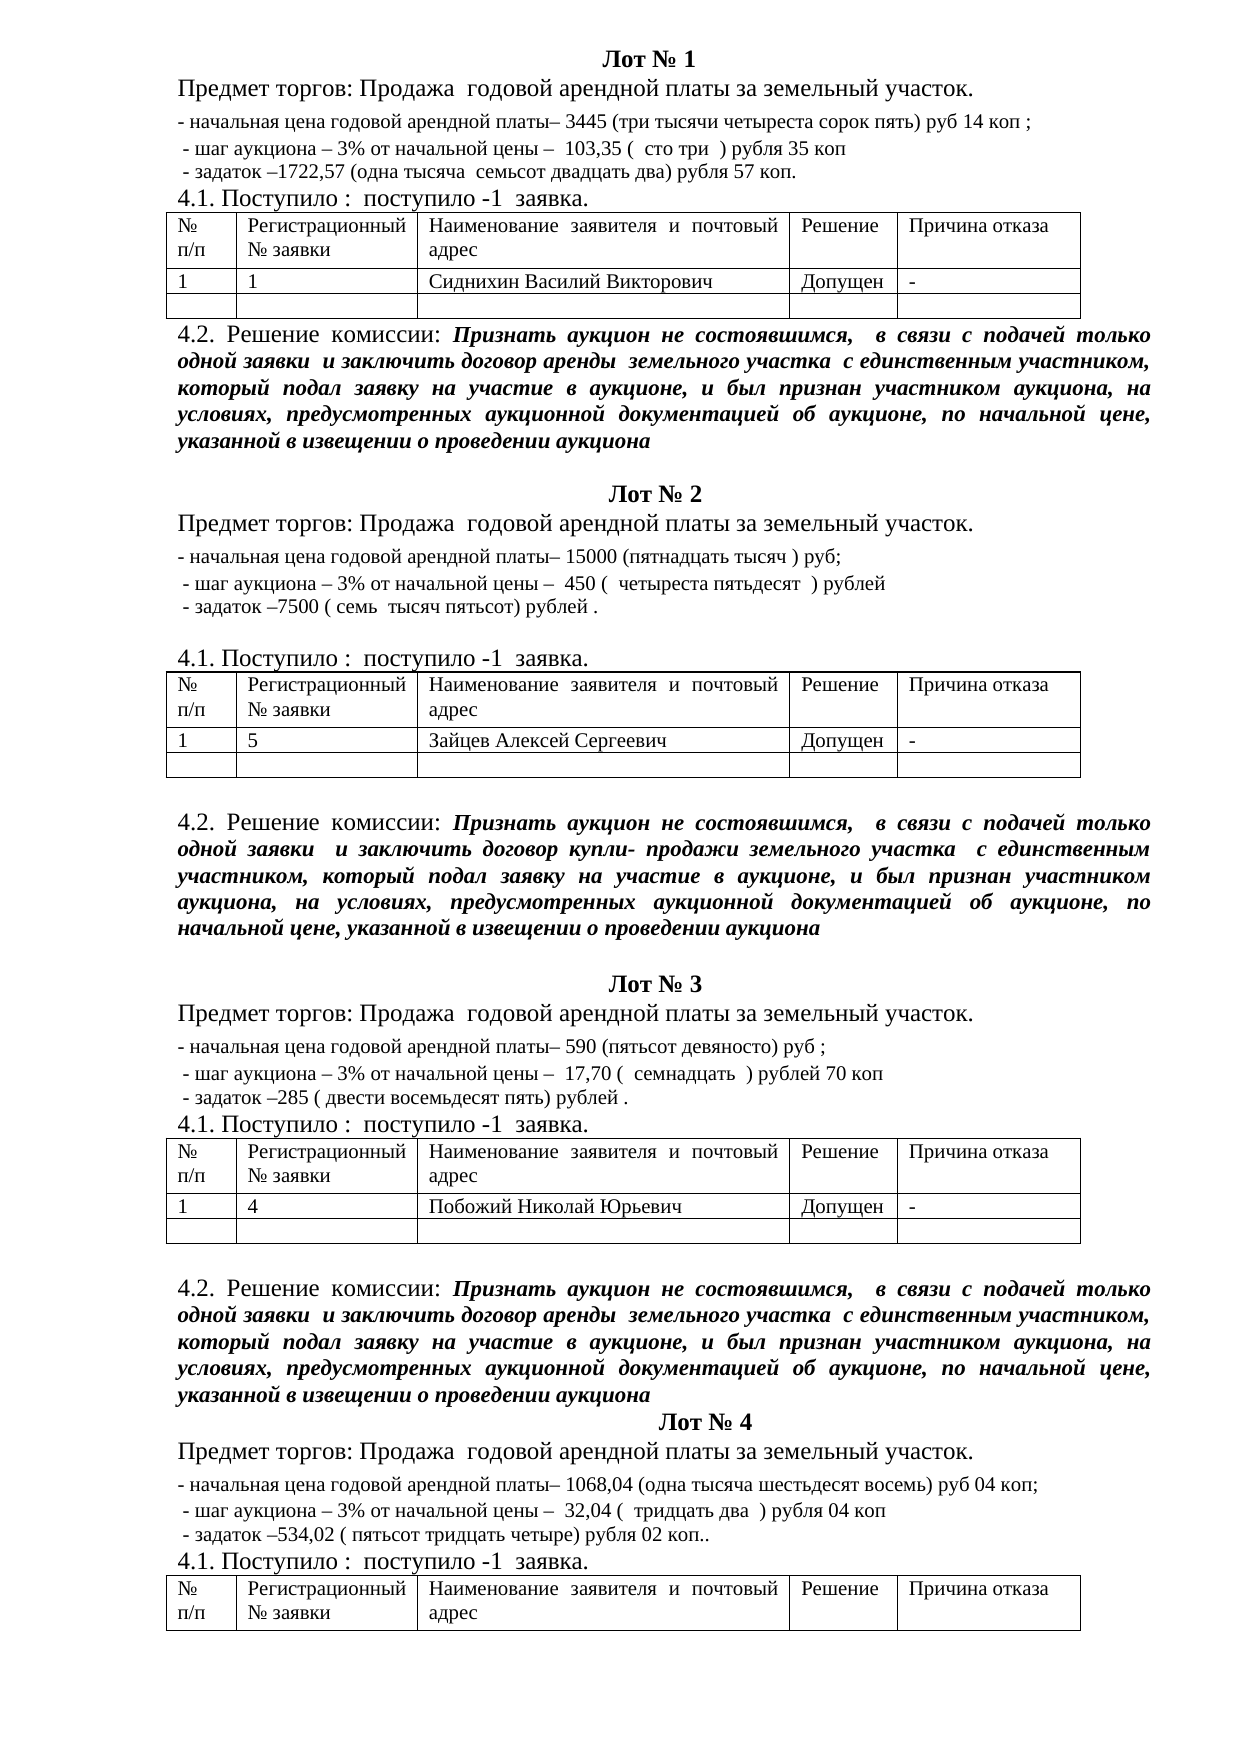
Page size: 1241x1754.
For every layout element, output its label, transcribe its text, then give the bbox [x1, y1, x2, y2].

table_cell 4 [237, 1194, 417, 1218]
table_cell [898, 1219, 1080, 1243]
table_cell [237, 1219, 417, 1243]
text - начальная цена годовой арендной платы– 590 (пятьсот девяносто) руб ; [177, 1027, 1152, 1061]
text Лот № 2 [177, 479, 1152, 508]
table_header № п/п [167, 1576, 236, 1630]
text Лот № 4 [177, 1407, 1152, 1436]
text - начальная цена годовой арендной платы– 15000 (пятнадцать тысяч ) руб; [177, 537, 1152, 570]
table_header Решение [790, 1576, 897, 1630]
table_cell [898, 294, 1080, 318]
table_cell Допущен [790, 1194, 897, 1218]
text Лот № 3 [177, 969, 1152, 998]
table_header Решение [790, 673, 897, 727]
table_header Причина отказа [898, 673, 1080, 727]
table_cell [237, 294, 417, 318]
text Предмет торгов: Продажа годовой арендной платы за земельный участок. [177, 998, 1152, 1027]
text - задаток –285 ( двести восемьдесят пять) рублей . [177, 1085, 1152, 1109]
text Предмет торгов: Продажа годовой арендной платы за земельный участок. [177, 73, 1152, 102]
text - шаг аукциона – 3% от начальной цены – 32,04 ( тридцать два ) рубля 04 коп [177, 1498, 1152, 1522]
text - шаг аукциона – 3% от начальной цены – 17,70 ( семнадцать ) рублей 70 коп [177, 1061, 1152, 1085]
table_cell [790, 753, 897, 777]
table_cell [237, 753, 417, 777]
table_header № п/п [167, 1139, 236, 1193]
table_header Решение [790, 213, 897, 268]
table_header Регистрационный № заявки [237, 1139, 417, 1193]
text - начальная цена годовой арендной платы– 3445 (три тысячи четыреста сорок пять) руб 14 коп ; [177, 102, 1152, 135]
table_cell - [898, 728, 1080, 752]
table_cell [167, 294, 236, 318]
table_cell [418, 753, 789, 777]
table_header Причина отказа [898, 1576, 1080, 1630]
text 4.2. Решение комиссии: Признать аукцион не состоявшимся, в связи с подачей только одной заявки и заключить договор купли- продажи земельного участка с единственным участником, который подал заявку на участие в аукционе, и был признан участником аукциона, на условиях, предусмотренных аукционной документацией об аукционе, по начальной цене, указанной в извещении о проведении аукциона [177, 807, 1152, 941]
table_cell Допущен [790, 269, 897, 293]
table_cell [418, 294, 789, 318]
table_cell 1 [237, 269, 417, 293]
table_header Регистрационный № заявки [237, 673, 417, 727]
table_header № п/п [167, 213, 236, 268]
text - задаток –1722,57 (одна тысяча семьсот двадцать два) рубля 57 коп. [177, 159, 1152, 183]
table_cell [898, 753, 1080, 777]
table_header Регистрационный № заявки [237, 1576, 417, 1630]
table_header № п/п [167, 673, 236, 727]
table_cell - [898, 1194, 1080, 1218]
text - задаток –534,02 ( пятьсот тридцать четыре) рубля 02 коп.. [177, 1522, 1152, 1546]
table_header Наименование заявителя и почтовый адрес [418, 1139, 789, 1193]
table_cell Побожий Николай Юрьевич [418, 1194, 789, 1218]
table_cell Допущен [790, 728, 897, 752]
table_header Наименование заявителя и почтовый адрес [418, 673, 789, 727]
table_header Наименование заявителя и почтовый адрес [418, 213, 789, 268]
table_cell - [898, 269, 1080, 293]
table_cell 5 [237, 728, 417, 752]
table_cell [167, 753, 236, 777]
table_cell [790, 1219, 897, 1243]
table_header Решение [790, 1139, 897, 1193]
table_cell 1 [167, 1194, 236, 1218]
table_cell Зайцев Алексей Сергеевич [418, 728, 789, 752]
table_cell [167, 1219, 236, 1243]
text - задаток –7500 ( семь тысяч пятьсот) рублей . [177, 594, 1152, 618]
text 4.1. Поступило : поступило -1 заявка. [177, 1109, 1152, 1137]
table_cell 1 [167, 269, 236, 293]
table_header Регистрационный № заявки [237, 213, 417, 268]
table_cell [790, 294, 897, 318]
table_cell Сиднихин Василий Викторович [418, 269, 789, 293]
text Предмет торгов: Продажа годовой арендной платы за земельный участок. [177, 1436, 1152, 1464]
table_header Наименование заявителя и почтовый адрес [418, 1576, 789, 1630]
table_cell [418, 1219, 789, 1243]
text - шаг аукциона – 3% от начальной цены – 450 ( четыреста пятьдесят ) рублей [177, 570, 1152, 594]
text - шаг аукциона – 3% от начальной цены – 103,35 ( сто три ) рубля 35 коп [177, 135, 1152, 159]
table_header Причина отказа [898, 1139, 1080, 1193]
text Предмет торгов: Продажа годовой арендной платы за земельный участок. [177, 508, 1152, 537]
text Лот № 1 [177, 44, 1152, 73]
text 4.1. Поступило : поступило -1 заявка. [177, 1546, 1152, 1575]
table_cell 1 [167, 728, 236, 752]
text 4.1. Поступило : поступило -1 заявка. [177, 643, 1152, 671]
table_header Причина отказа [898, 213, 1080, 268]
text 4.1. Поступило : поступило -1 заявка. [177, 183, 1152, 212]
text - начальная цена годовой арендной платы– 1068,04 (одна тысяча шестьдесят восемь) руб 04 коп; [177, 1464, 1152, 1498]
